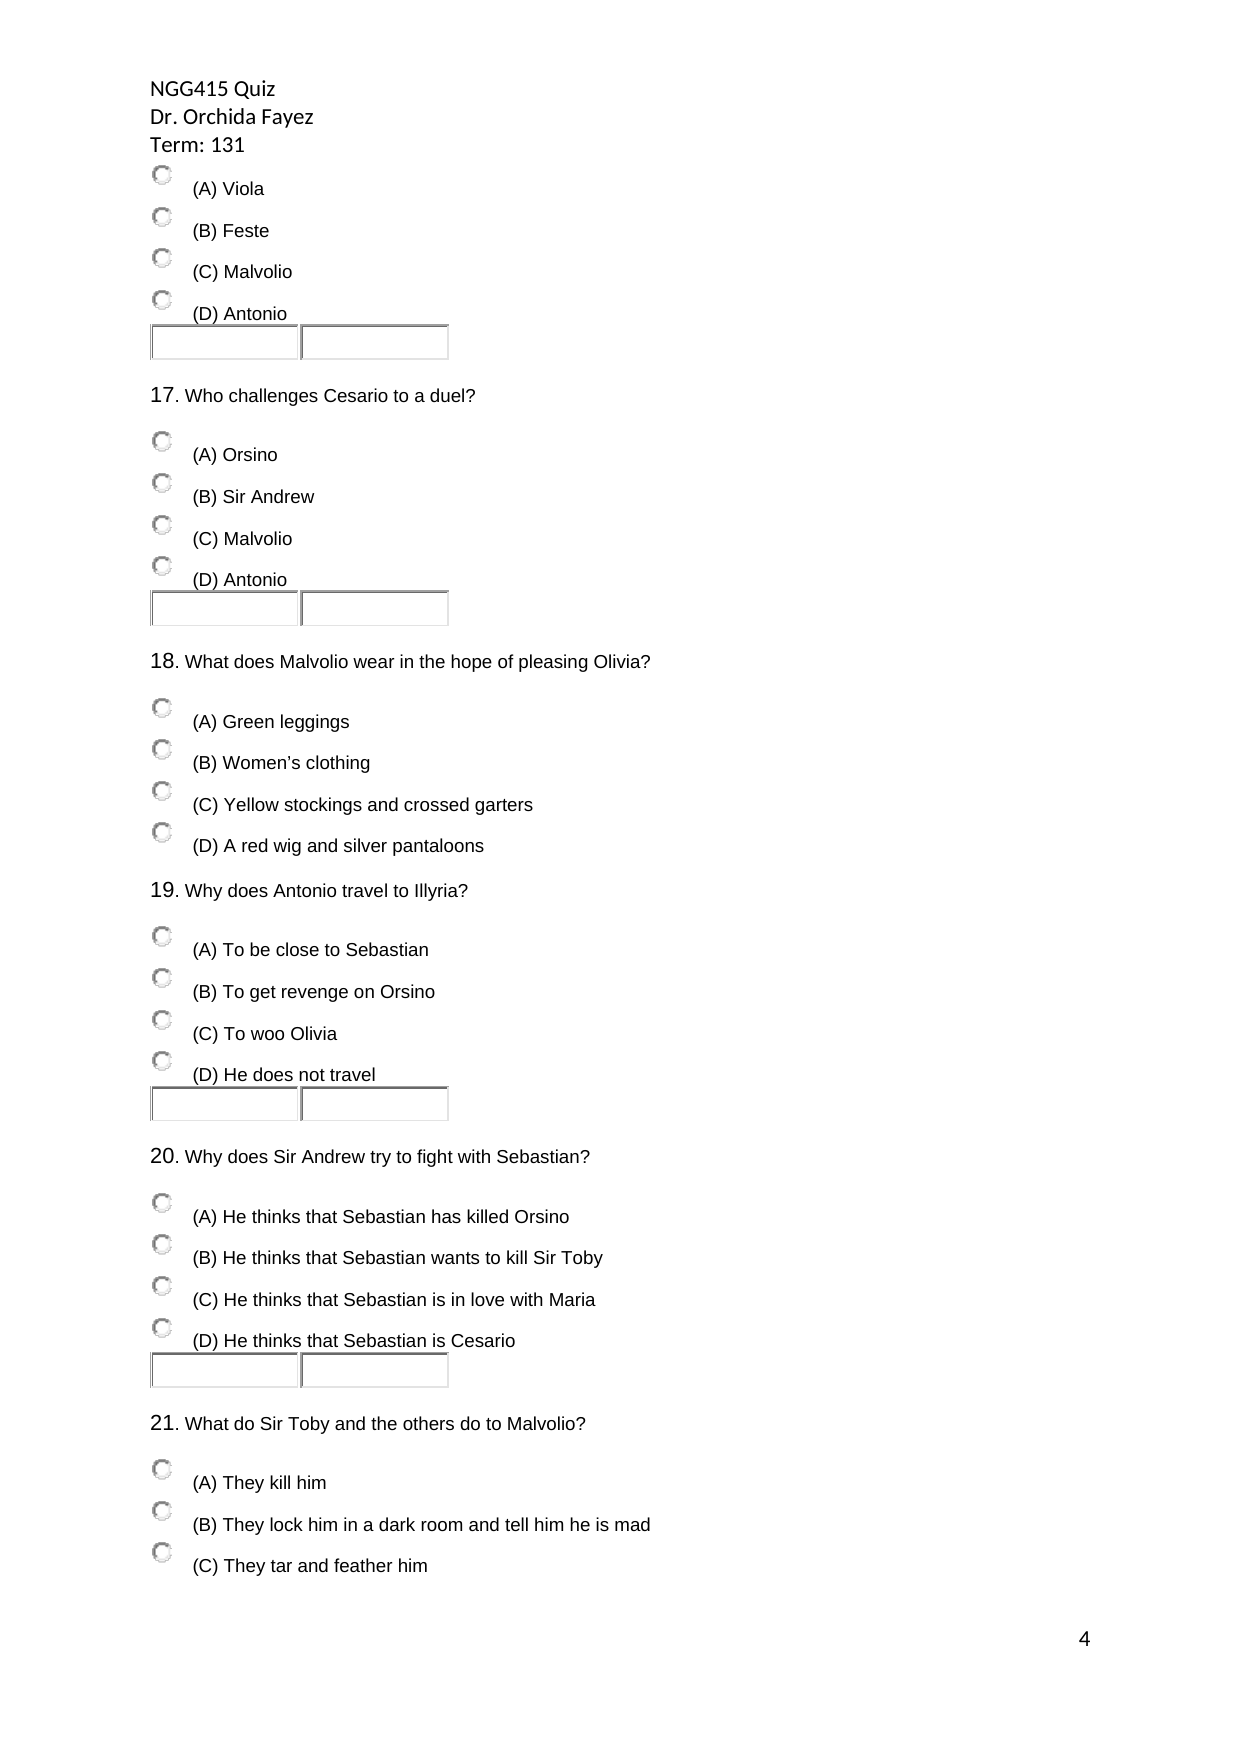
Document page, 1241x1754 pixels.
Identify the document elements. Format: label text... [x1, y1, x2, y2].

text (B) He thinks that Sebastian wants to kill Sir Toby [150, 1227, 1090, 1269]
text (D) Antonio [150, 549, 1090, 590]
text 21. What do Sir Toby and the others do to Malvolio? [150, 1407, 1090, 1435]
text (D) A red wig and silver pantaloons [150, 815, 1090, 857]
text (C) Malvolio [150, 241, 1090, 282]
text 18. What does Malvolio wear in the hope of pleasing Olivia? [150, 645, 1090, 673]
text (B) They lock him in a dark room and tell him he is mad [150, 1493, 1090, 1535]
text 17. Who challenges Cesario to a duel? [150, 379, 1090, 407]
text (A) Green leggings [150, 691, 1090, 732]
text (B) Women’s clothing [150, 732, 1090, 774]
text (C) Yellow stockings and crossed garters [150, 774, 1090, 815]
text (A) Viola [150, 158, 1090, 199]
text (A) To be close to Sebastian [150, 919, 1090, 961]
text (D) He thinks that Sebastian is Cesario [150, 1310, 1090, 1352]
text (B) Feste [150, 199, 1090, 241]
text (C) To woo Olivia [150, 1002, 1090, 1044]
text (D) Antonio [150, 282, 1090, 324]
text (D) He does not travel [150, 1044, 1090, 1086]
text (C) They tar and feather him [150, 1535, 1090, 1577]
text (C) He thinks that Sebastian is in love with Maria [150, 1269, 1090, 1310]
text 20. Why does Sir Andrew try to fight with Sebastian? [150, 1140, 1090, 1168]
text (A) They kill him [150, 1452, 1090, 1493]
text (B) To get revenge on Orsino [150, 961, 1090, 1002]
text 19. Why does Antonio travel to Illyria? [150, 874, 1090, 902]
text (A) He thinks that Sebastian has killed Orsino [150, 1186, 1090, 1227]
text (B) Sir Andrew [150, 466, 1090, 507]
text (A) Orsino [150, 424, 1090, 466]
text (C) Malvolio [150, 507, 1090, 549]
